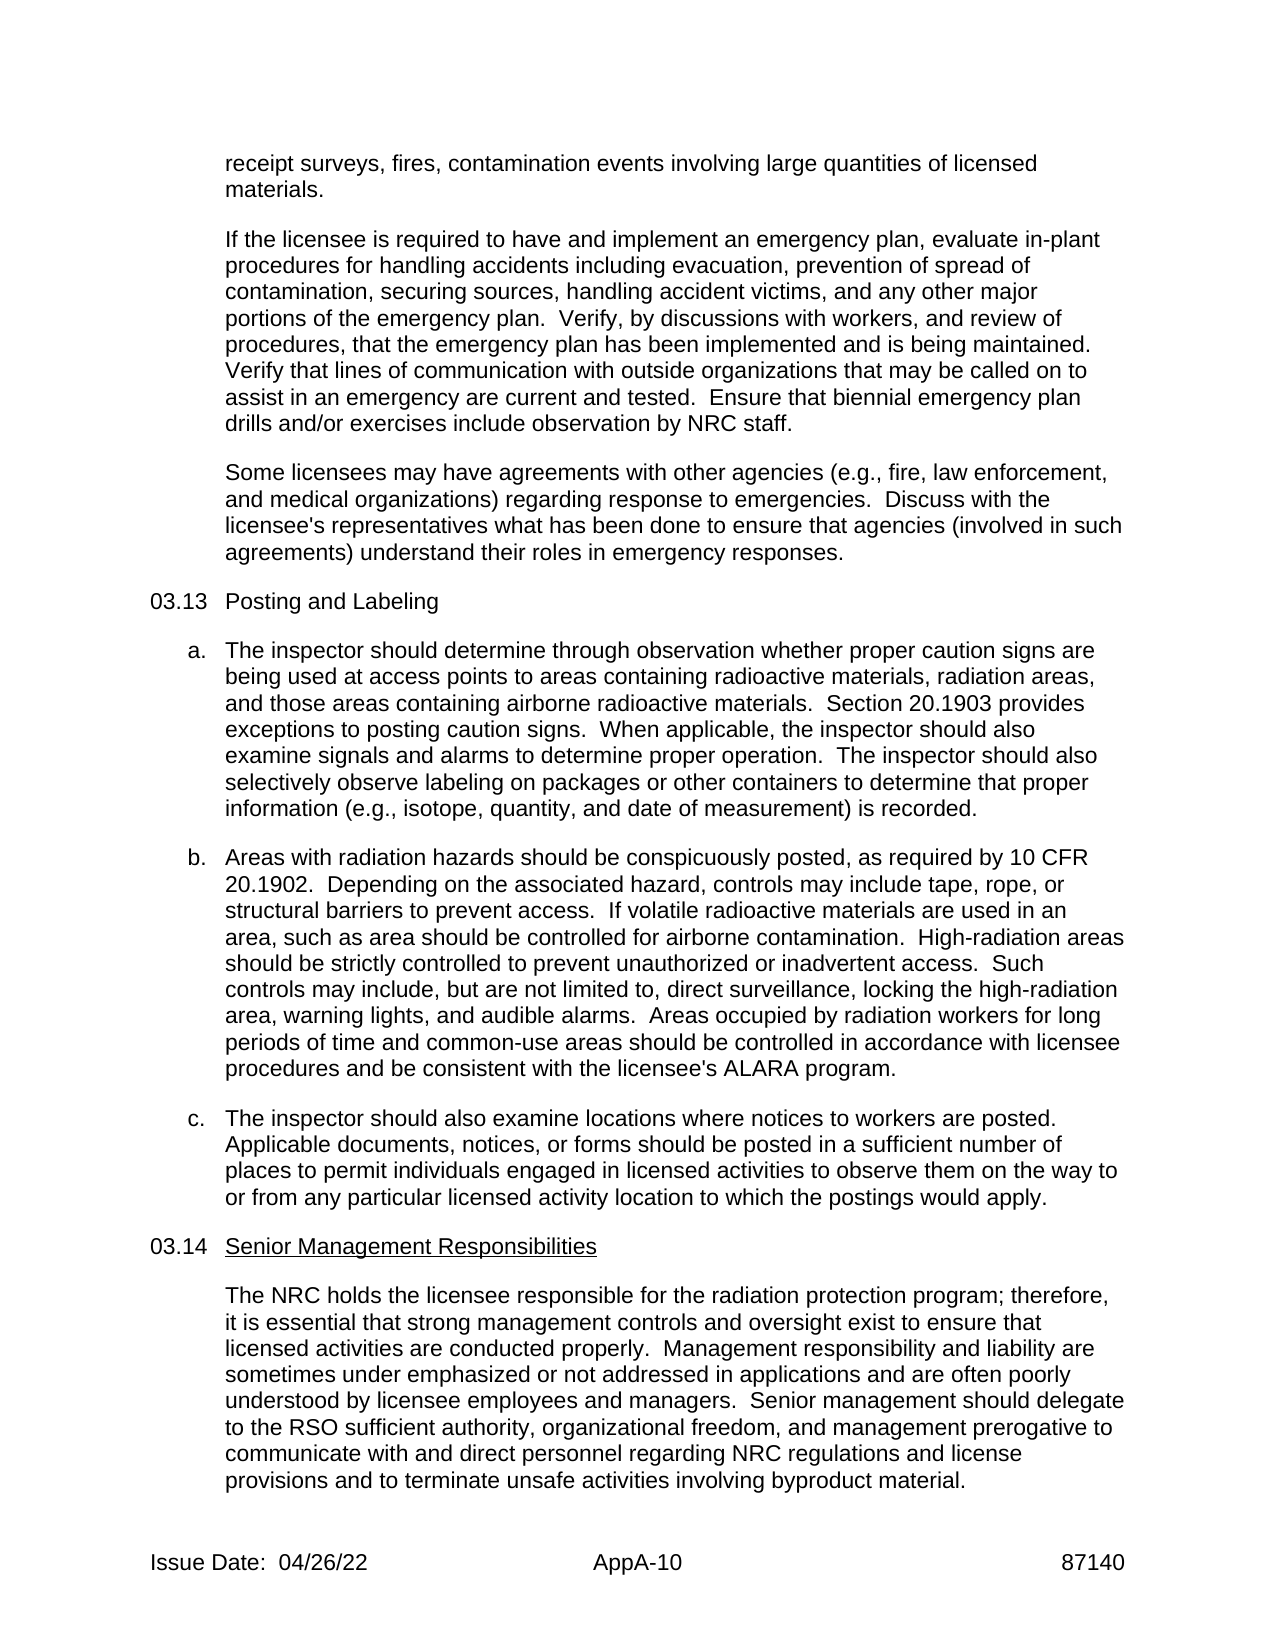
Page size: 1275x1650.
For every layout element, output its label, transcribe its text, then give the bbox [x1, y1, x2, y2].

text If the licensee is required to have and implement an emergency plan, evaluate in-plant procedures for handling accidents including evacuation, prevention of spread of contamination, securing sources, handling accident victims, and any other major portions of the emergency plan. Verify, by discussions with workers, and review of procedures, that the emergency plan has been implemented and is being maintained. Verify that lines of communication with outside organizations that may be called on to assist in an emergency are current and tested. Ensure that biennial emergency plan drills and/or exercises include observation by NRC staff. [225, 226, 1125, 436]
text Some licensees may have agreements with other agencies (e.g., fire, law enforcement, and medical organizations) regarding response to emergencies. Discuss with the licensee's representatives what has been done to ensure that agencies (involved in such agreements) understand their roles in emergency responses. [225, 459, 1125, 565]
subtitle 03.14 Senior Management Responsibilities [150, 1233, 1125, 1259]
list Areas with radiation hazards should be conspicuously posted, as required by 10 CFR 20.1902. Depending on the associated hazard, controls may include tape, rope, or structural barriers to prevent access. If volatile radioactive materials are used in an area, such as area should be controlled for airborne contamination. High-radiation areas should be strictly controlled to prevent unauthorized or inadvertent access. Such controls may include, but are not limited to, direct surveillance, locking the high-radiation area, warning lights, and audible alarms. Areas occupied by radiation workers for long periods of time and common-use areas should be controlled in accordance with licensee procedures and be consistent with the licensee's ALARA program. [187, 844, 1125, 1082]
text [225, 150, 1125, 203]
list The inspector should determine through observation whether proper caution signs are being used at access points to areas containing radioactive materials, radiation areas, and those areas containing airborne radioactive materials. Section 20.1903 provides exceptions to posting caution signs. When applicable, the inspector should also examine signals and alarms to determine proper operation. The inspector should also selectively observe labeling on packages or other containers to determine that proper information (e.g., isotope, quantity, and date of measurement) is recorded. [187, 637, 1125, 821]
text The NRC holds the licensee responsible for the radiation protection program; therefore, it is essential that strong management controls and oversight exist to ensure that licensed activities are conducted properly. Management responsibility and liability are sometimes under emphasized or not addressed in applications and are often poorly understood by licensee employees and managers. Senior management should delegate to the RSO sufficient authority, organizational freedom, and management prerogative to communicate with and direct personnel regarding NRC regulations and license provisions and to terminate unsafe activities involving byproduct material. [225, 1282, 1125, 1493]
subtitle 03.13 Posting and Labeling [150, 588, 1125, 614]
list The inspector should also examine locations where notices to workers are posted. Applicable documents, notices, or forms should be posted in a sufficient number of places to permit individuals engaged in licensed activities to observe them on the way to or from any particular licensed activity location to which the postings would apply. [187, 1104, 1125, 1210]
